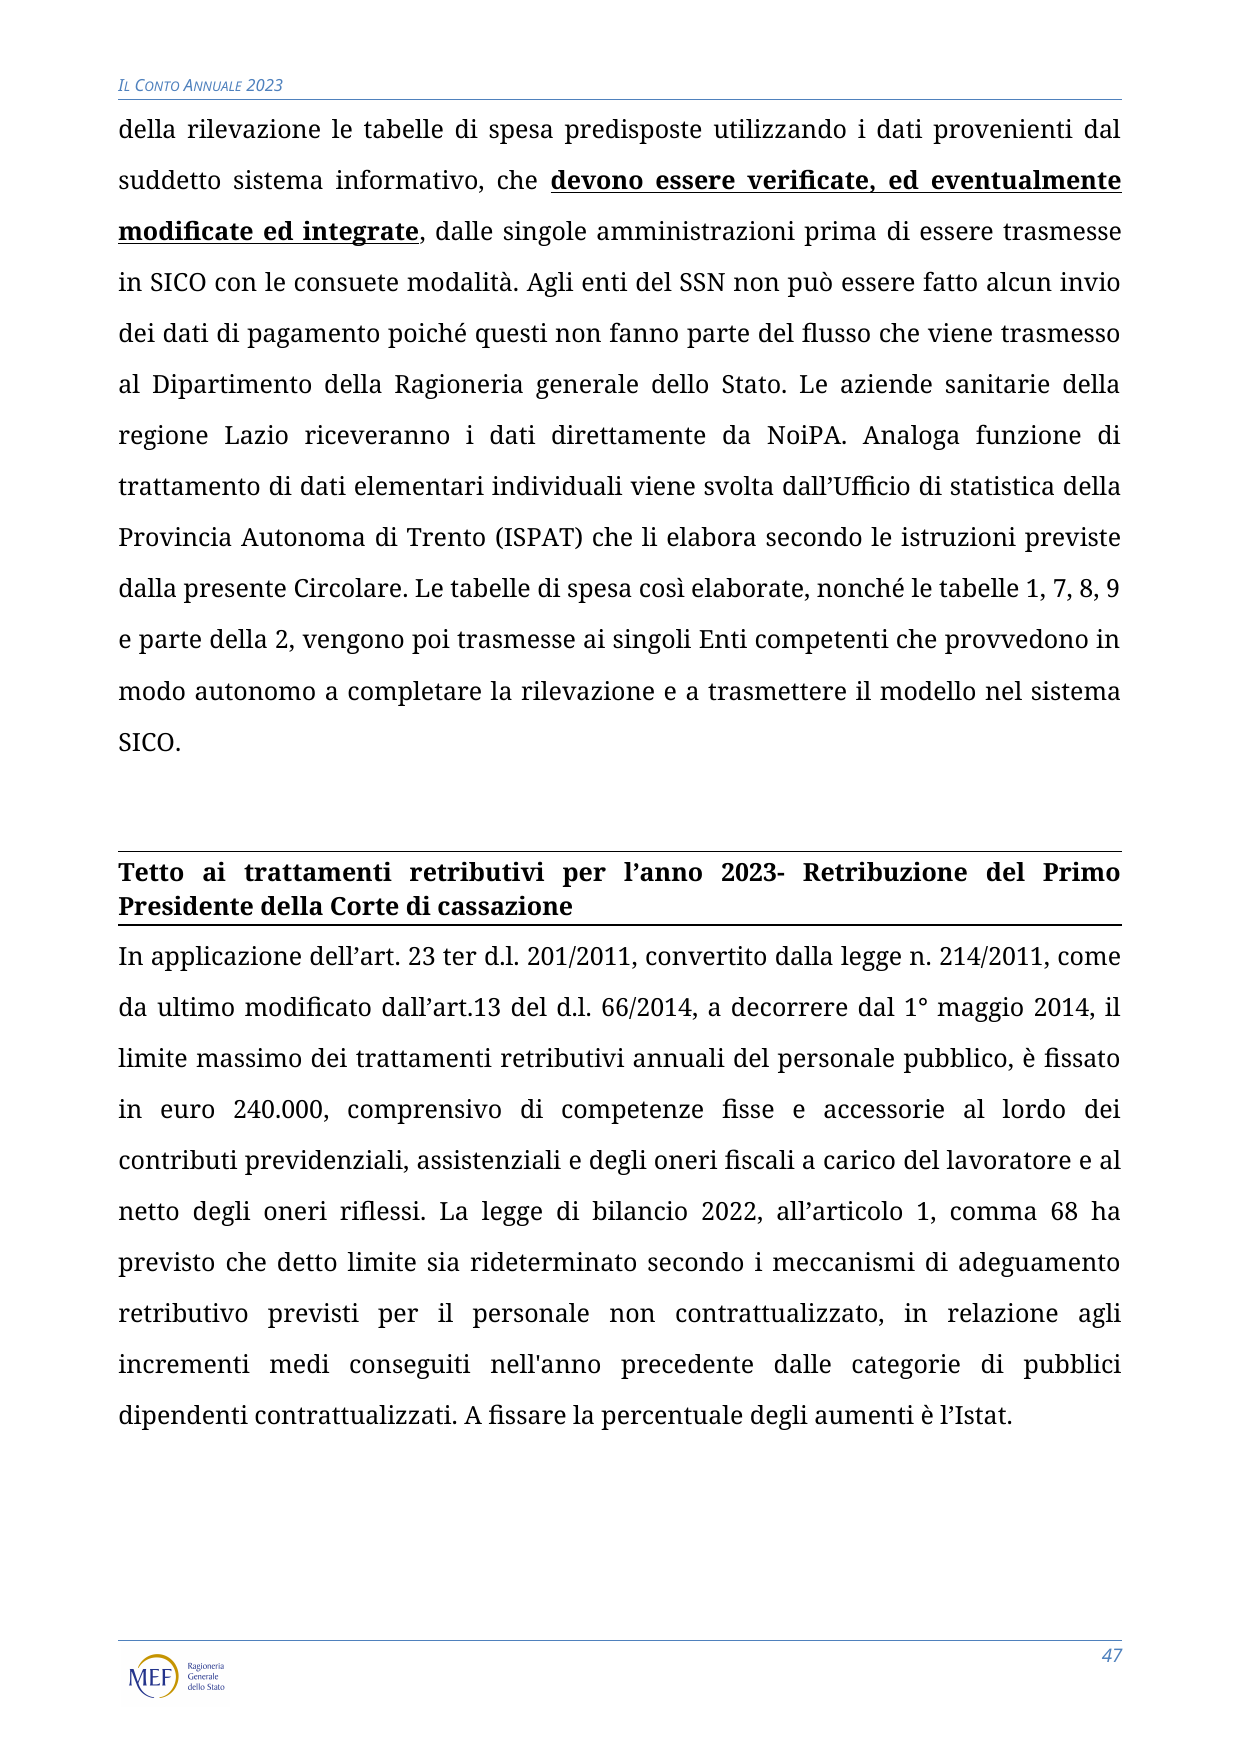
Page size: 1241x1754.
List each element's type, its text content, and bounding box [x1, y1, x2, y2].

text Tetto ai trattamenti retributivi per l’anno 2023- Retribuzione del Primo Presidente della Corte di cassazione [118, 852, 1122, 924]
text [118, 112, 1122, 758]
text In applicazione dell’art. 23 ter d.l. 201/2011, convertito dalla legge n. 214/2011, come da ultimo modificato dall’art.13 del d.l. 66/2014, a decorrere dal 1° maggio 2014, il limite massimo dei trattamenti retributivi annuali del personale pubblico, è fissato in euro 240.000, comprensivo di competenze fisse e accessorie al lordo dei contributi previdenziali, assistenziali e degli oneri fiscali a carico del lavoratore e al netto degli oneri riflessi. La legge di bilancio 2022, all’articolo 1, comma 68 ha previsto che detto limite sia rideterminato secondo i meccanismi di adeguamento retributivo previsti per il personale non contrattualizzato, in relazione agli incrementi medi conseguiti nell'anno precedente dalle categorie di pubblici dipendenti contrattualizzati. A fissare la percentuale degli aumenti è l’Istat. [118, 938, 1122, 1432]
picture [120, 1645, 231, 1707]
